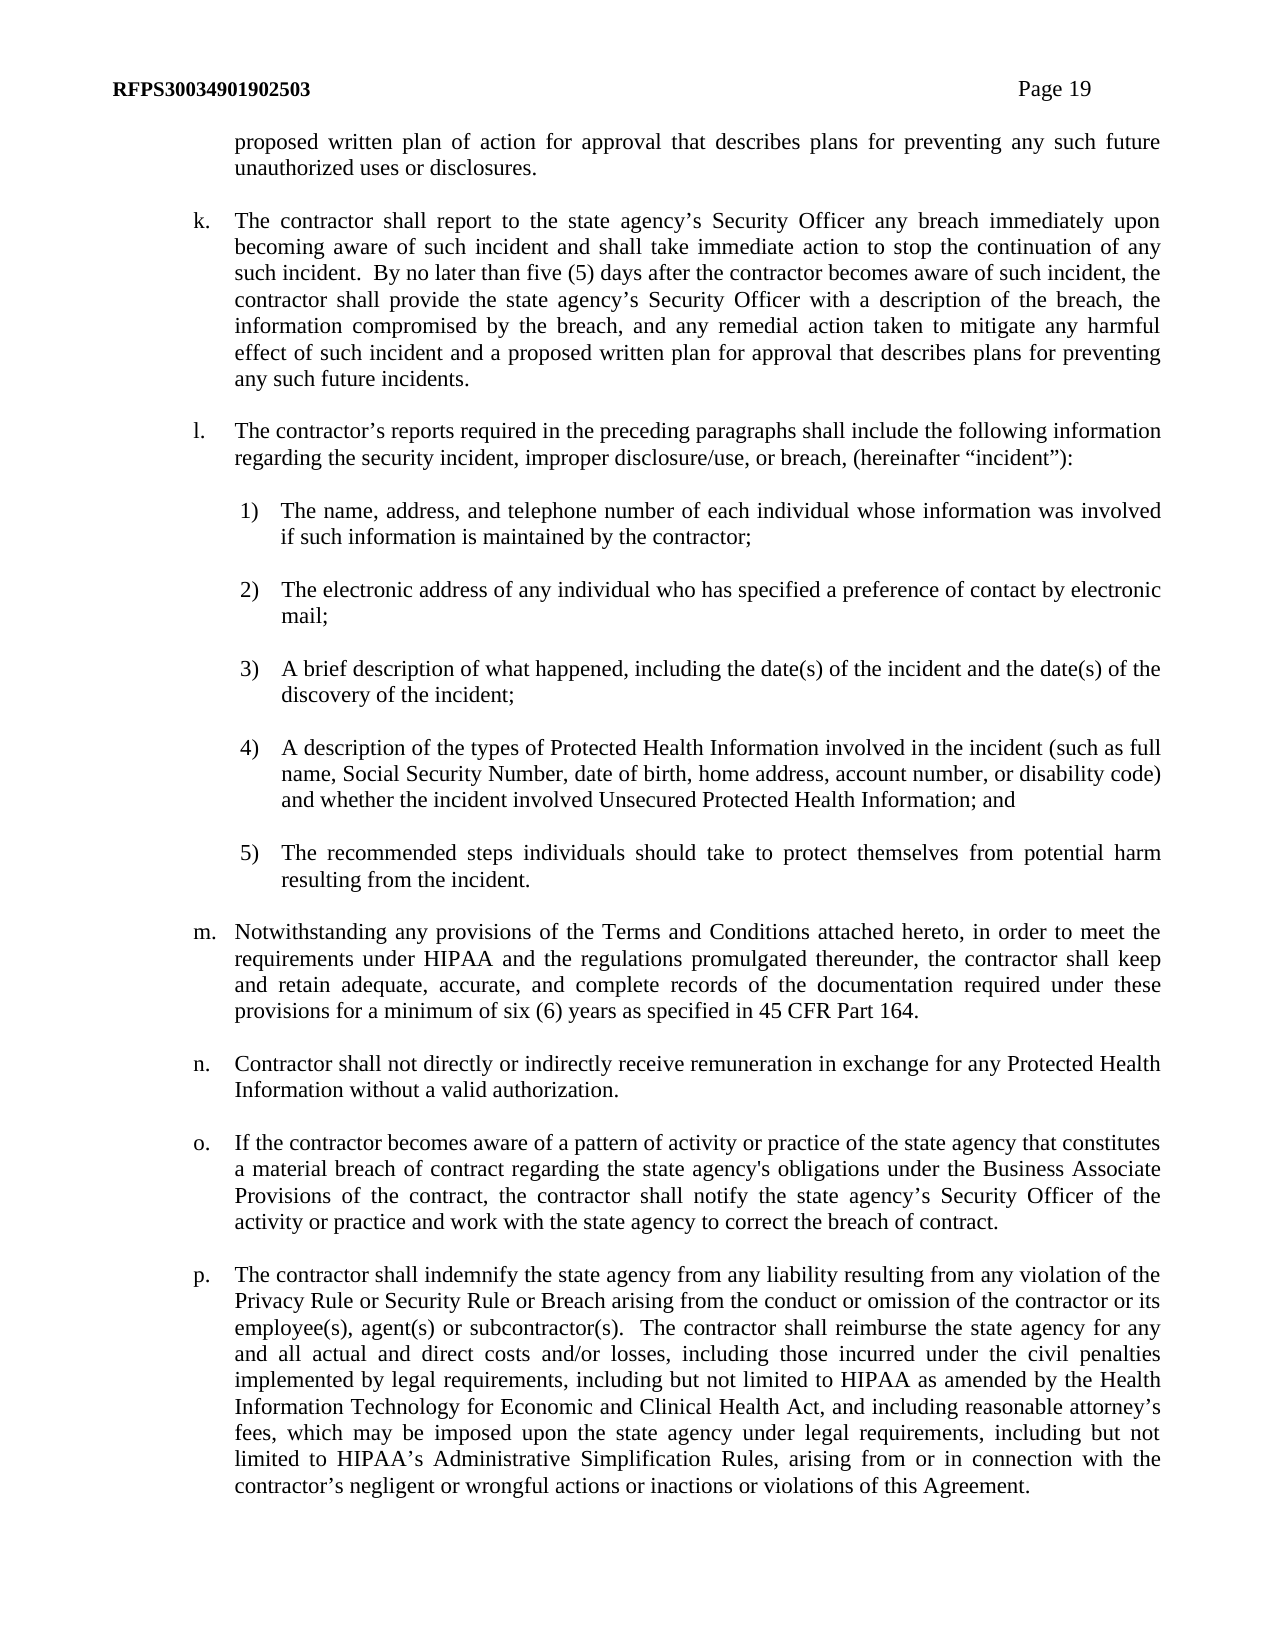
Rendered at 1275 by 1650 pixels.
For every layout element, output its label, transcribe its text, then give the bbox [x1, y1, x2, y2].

subtitle The contractor shall indemnify the state agency from any liability resulting from any violation of the Privacy Rule or Security Rule or Breach arising from the conduct or omission of the contractor or its employee(s), agent(s) or subcontractor(s). The contractor shall reimburse the state agency for any and all actual and direct costs and/or losses, including those incurred under the civil penalties implemented by legal requirements, including but not limited to HIPAA as amended by the Health Information Technology for Economic and Clinical Health Act, and including reasonable attorney’s fees, which may be imposed upon the state agency under legal requirements, including but not limited to HIPAA’s Administrative Simplification Rules, arising from or in connection with the contractor’s negligent or wrongful actions or inactions or violations of this Agreement. [187, 1261, 1162, 1498]
subtitle The electronic address of any individual who has specified a preference of contact by electronic mail; [234, 576, 1162, 628]
subtitle A brief description of what happened, including the date(s) of the incident and the date(s) of the discovery of the incident; [234, 655, 1162, 707]
subtitle Contractor shall not directly or indirectly receive remuneration in exchange for any Protected Health Information without a valid authorization. [187, 1050, 1162, 1103]
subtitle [187, 128, 1162, 180]
subtitle Notwithstanding any provisions of the Terms and Conditions attached hereto, in order to meet the requirements under HIPAA and the regulations promulgated thereunder, the contractor shall keep and retain adequate, accurate, and complete records of the documentation required under these provisions for a minimum of six (6) years as specified in 45 CFR Part 164. [187, 918, 1162, 1024]
subtitle If the contractor becomes aware of a pattern of activity or practice of the state agency that constitutes a material breach of contract regarding the state agency's obligations under the Business Associate Provisions of the contract, the contractor shall notify the state agency’s Security Officer of the activity or practice and work with the state agency to correct the breach of contract. [187, 1129, 1162, 1234]
subtitle The contractor shall report to the state agency’s Security Officer any breach immediately upon becoming aware of such incident and shall take immediate action to stop the continuation of any such incident. By no later than five (5) days after the contractor becomes aware of such incident, the contractor shall provide the state agency’s Security Officer with a description of the breach, the information compromised by the breach, and any remedial action taken to mitigate any harmful effect of such incident and a proposed written plan for approval that describes plans for preventing any such future incidents. [187, 207, 1162, 391]
subtitle A description of the types of Protected Health Information involved in the incident (such as full name, Social Security Number, date of birth, home address, account number, or disability code) and whether the incident involved Unsecured Protected Health Information; and [234, 734, 1162, 813]
subtitle The recommended steps individuals should take to protect themselves from potential harm resulting from the incident. [234, 839, 1162, 892]
subtitle The contractor’s reports required in the preceding paragraphs shall include the following information regarding the security incident, improper disclosure/use, or breach, (hereinafter “incident”): [187, 418, 1162, 470]
subtitle The name, address, and telephone number of each individual whose information was involved if such information is maintained by the contractor; [234, 497, 1162, 549]
